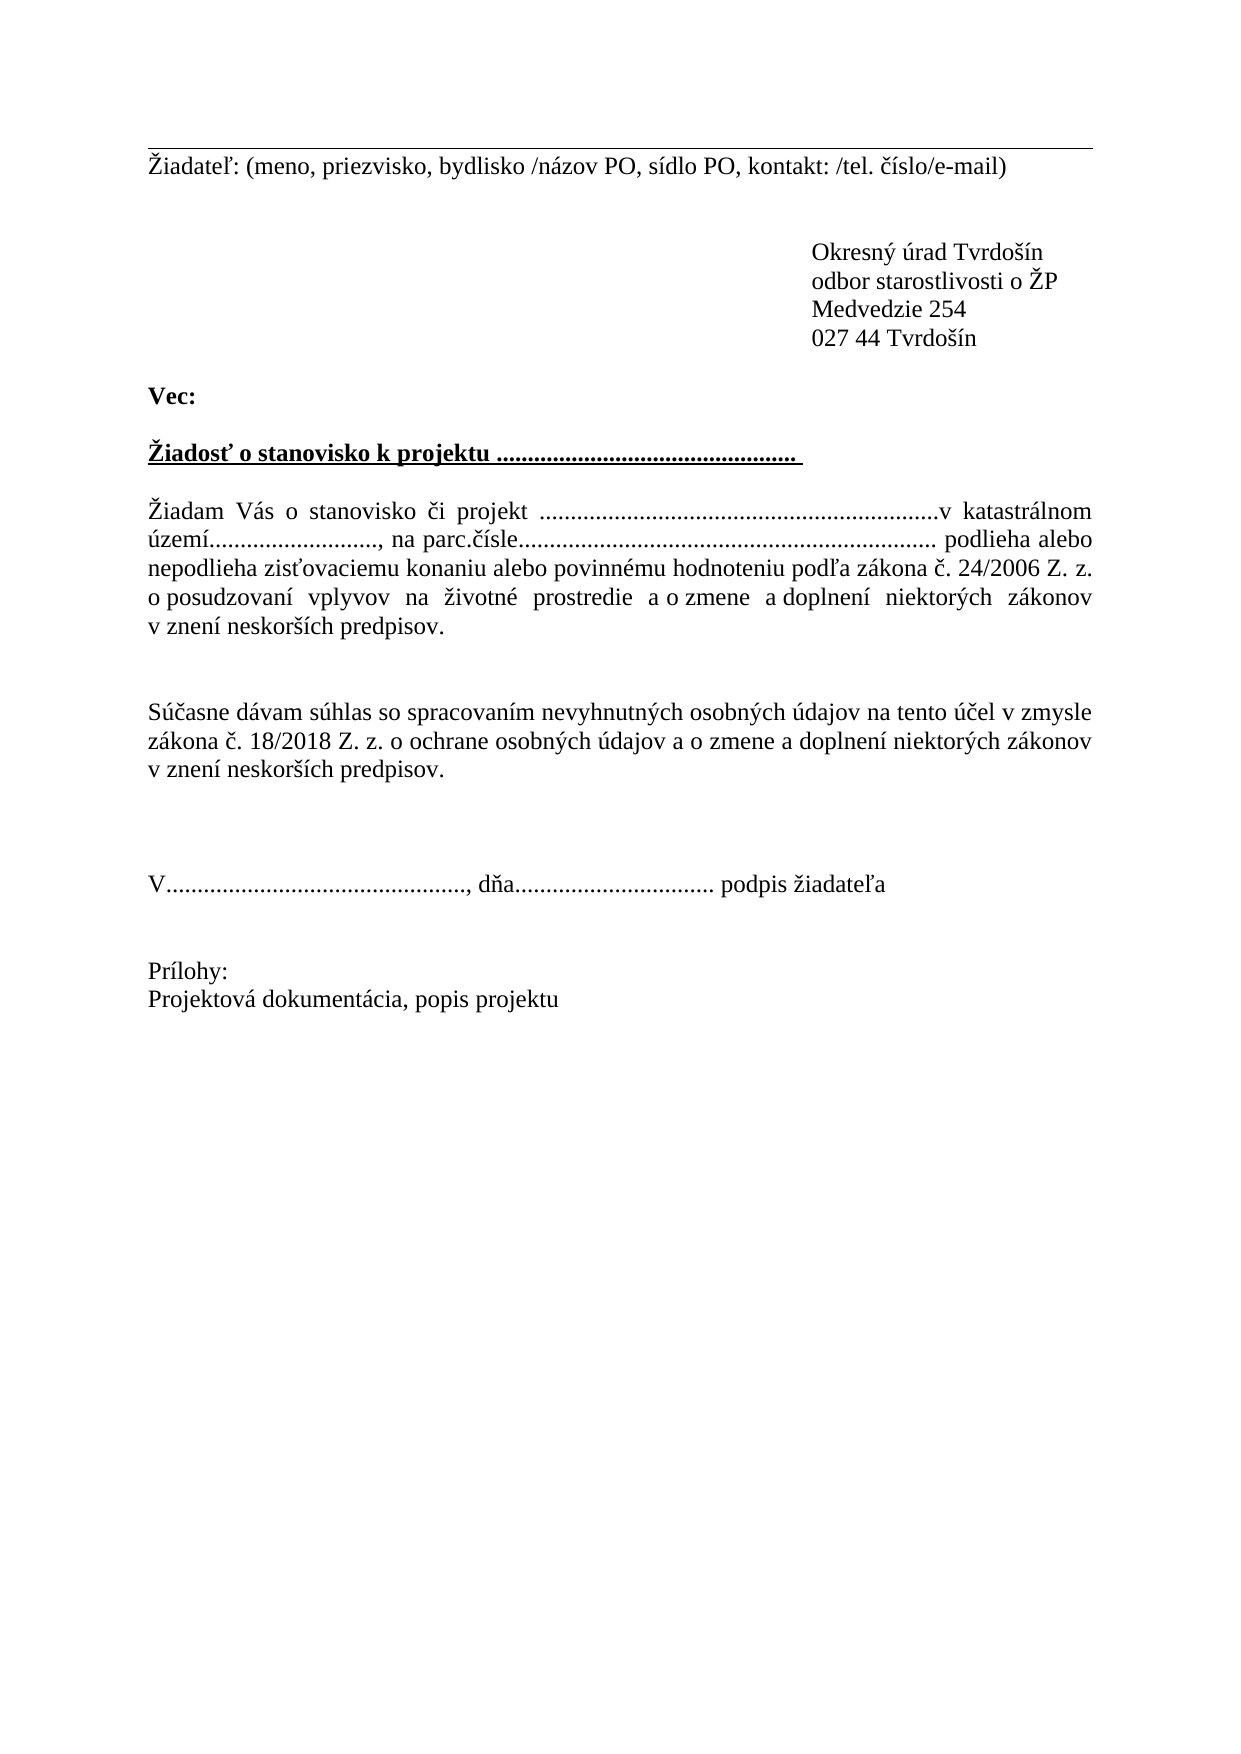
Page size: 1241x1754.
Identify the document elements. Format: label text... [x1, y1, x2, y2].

text 027 44 Tvrdošín [738, 323, 1093, 352]
text Vec: [148, 381, 1093, 409]
text Žiadam Vás o stanovisko či projekt ................................................................v katastrálnom území..........................., na parc.čísle................................................................... podlieha alebo nepodlieha zisťovaciemu konaniu alebo povinnému hodnoteniu podľa zákona č. 24/2006 Z. z. o posudzovaní vplyvov na životné prostredie a o zmene a doplnení niektorých zákonov v znení neskorších predpisov. [148, 496, 1093, 639]
text V................................................, dňa................................ podpis žiadateľa [148, 869, 1093, 898]
text Okresný úrad Tvrdošín [811, 237, 1093, 266]
text Prílohy: [148, 956, 1093, 984]
text Žiadateľ: (meno, priezvisko, bydlisko /názov PO, sídlo PO, kontakt: /tel. číslo/e-mail) [148, 149, 1093, 179]
text Projektová dokumentácia, popis projektu [148, 984, 1093, 1013]
text Žiadosť o stanovisko k projektu ................................................ [148, 438, 1093, 467]
text Medvedzie 254 [738, 294, 1093, 323]
text odbor starostlivosti o ŽP [738, 266, 1093, 294]
text Súčasne dávam súhlas so spracovaním nevyhnutných osobných údajov na tento účel v zmysle zákona č. 18/2018 Z. z. o ochrane osobných údajov a o zmene a doplnení niektorých zákonov v znení neskorších predpisov. [148, 697, 1093, 783]
